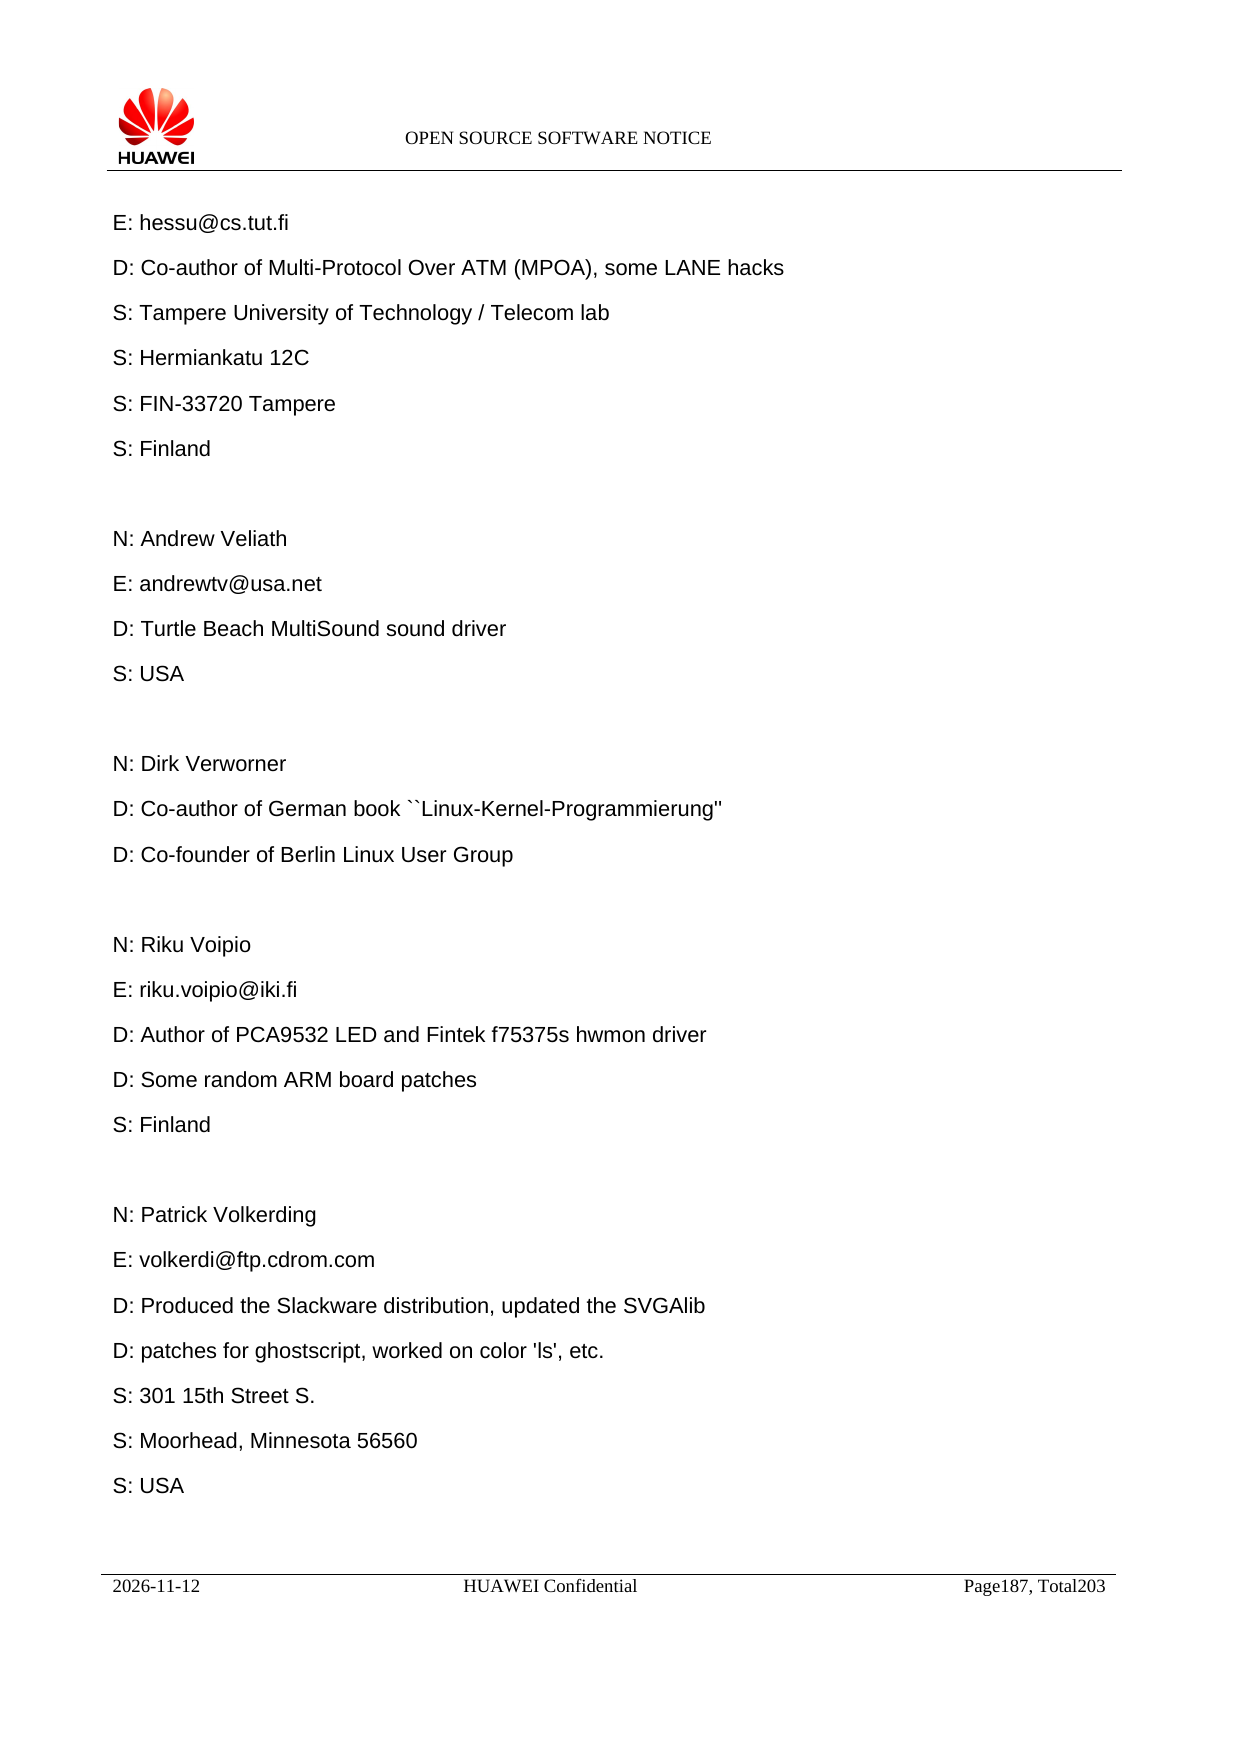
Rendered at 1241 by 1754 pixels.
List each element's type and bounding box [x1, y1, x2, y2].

picture [118, 88, 194, 164]
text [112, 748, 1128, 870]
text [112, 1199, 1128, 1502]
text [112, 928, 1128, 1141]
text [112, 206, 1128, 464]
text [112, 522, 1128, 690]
